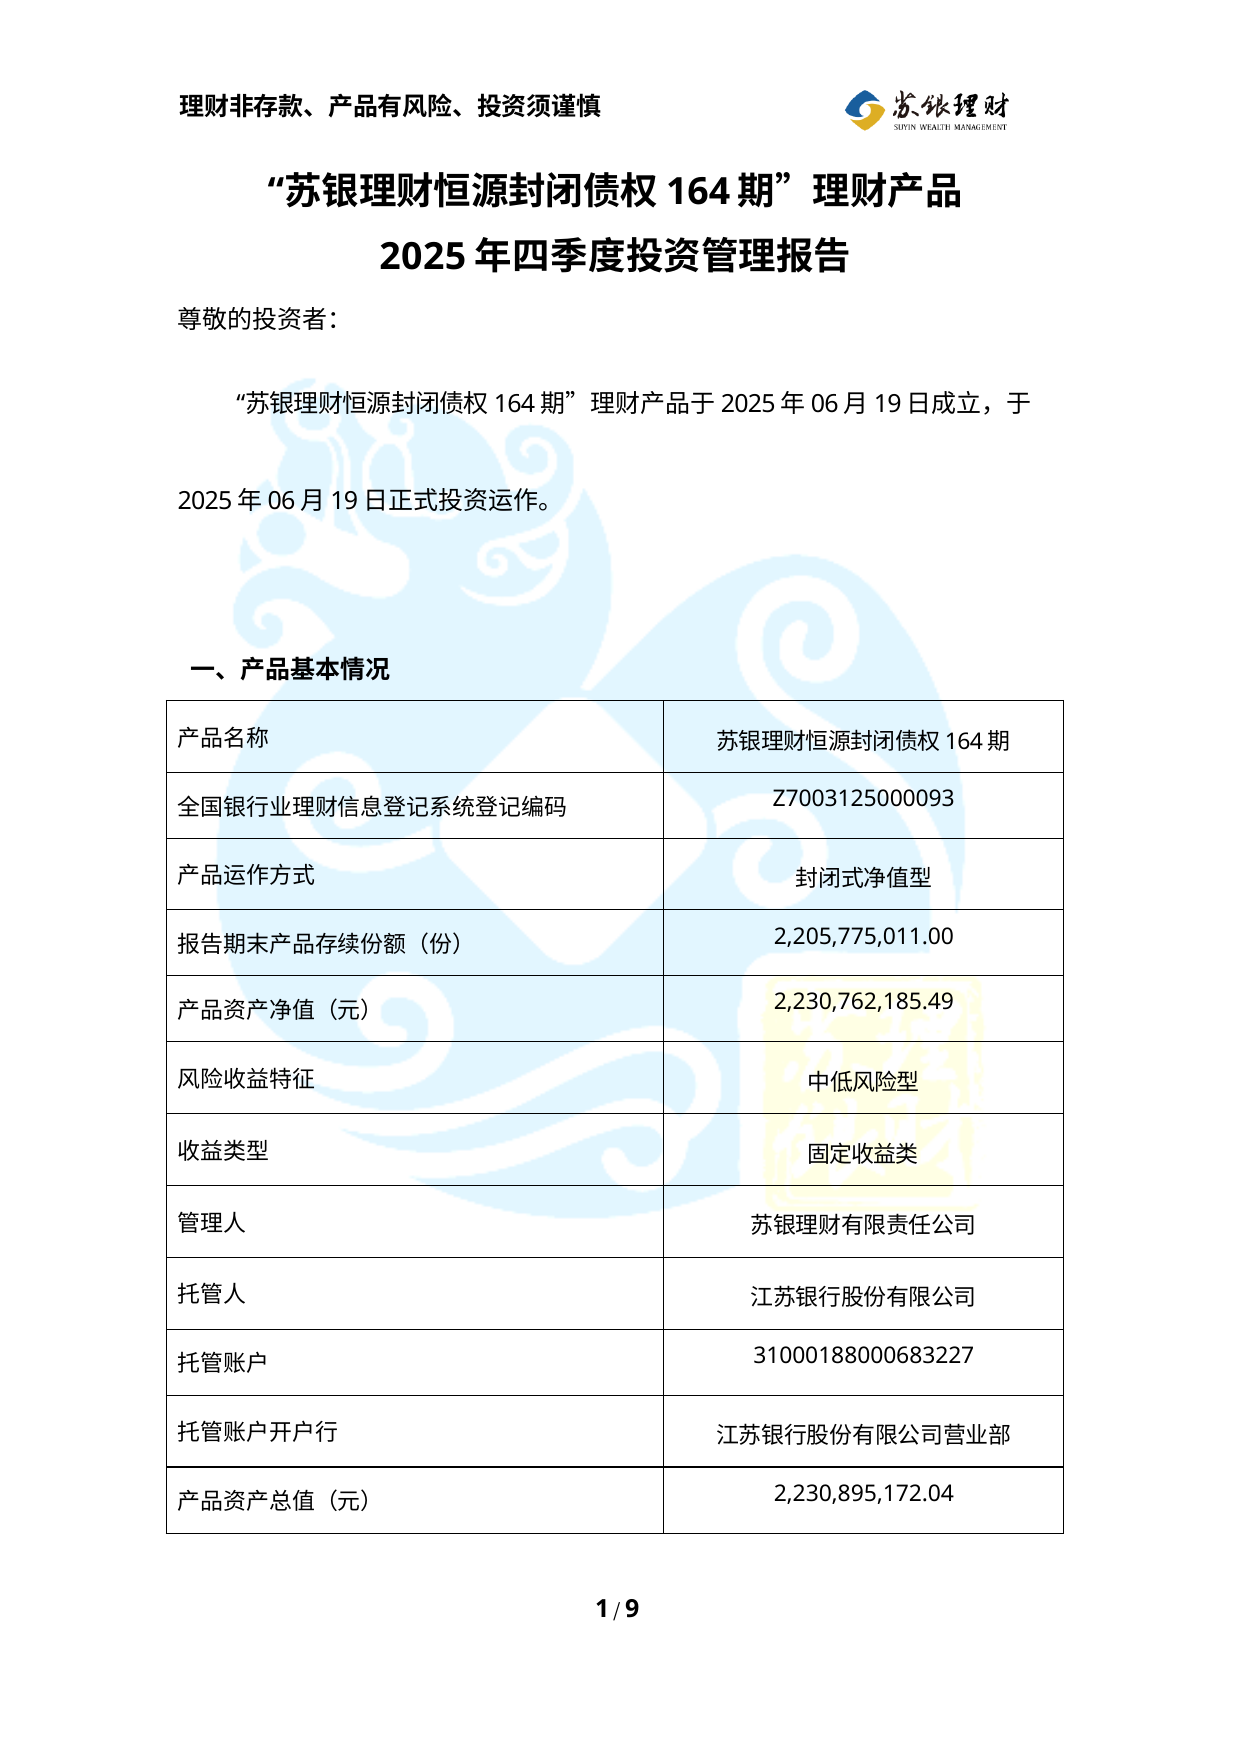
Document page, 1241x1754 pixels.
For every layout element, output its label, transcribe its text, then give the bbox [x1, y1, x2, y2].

table_cell 江苏银行股份有限公司营业部 [664, 1396, 1063, 1466]
text “苏银理财恒源封闭债权164期”理财产品于 2025年06月19日成立，于2025年06月19日正式投资运作。 [177, 369, 1053, 531]
table_header 产品名称 [167, 701, 663, 772]
table_cell 产品资产净值（元） [167, 976, 663, 1041]
table_cell 风险收益特征 [167, 1042, 663, 1113]
table_cell 托管人 [167, 1258, 663, 1328]
table_header 苏银理财恒源封闭债权164期 [664, 701, 1063, 772]
table_cell 苏银理财有限责任公司 [664, 1186, 1063, 1257]
table_cell 封闭式净值型 [664, 839, 1063, 909]
table_cell 31000188000683227 [664, 1330, 1063, 1394]
table_cell 2,205,775,011.00 [664, 910, 1063, 975]
table_cell 收益类型 [167, 1114, 663, 1185]
text 2025年四季度投资管理报告 [177, 221, 1053, 286]
table_cell 2,230,895,172.04 [664, 1468, 1063, 1532]
table_cell 固定收益类 [664, 1114, 1063, 1185]
table_cell Z7003125000093 [664, 773, 1063, 838]
picture [820, 72, 1039, 143]
table_cell 产品运作方式 [167, 839, 663, 909]
table_cell 江苏银行股份有限公司 [664, 1258, 1063, 1328]
table_cell 托管账户 [167, 1330, 663, 1394]
table_cell 报告期末产品存续份额（份） [167, 910, 663, 975]
text “苏银理财恒源封闭债权164期”理财产品 [177, 156, 1053, 221]
table_cell 管理人 [167, 1186, 663, 1257]
table_cell 托管账户开户行 [167, 1396, 663, 1466]
text 尊敬的投资者： [177, 286, 1053, 351]
subtitle 一、产品基本情况 [190, 635, 1053, 700]
table_cell 中低风险型 [664, 1042, 1063, 1113]
table_cell 2,230,762,185.49 [664, 976, 1063, 1041]
table_cell 全国银行业理财信息登记系统登记编码 [167, 773, 663, 838]
table_cell 产品资产总值（元） [167, 1468, 663, 1532]
